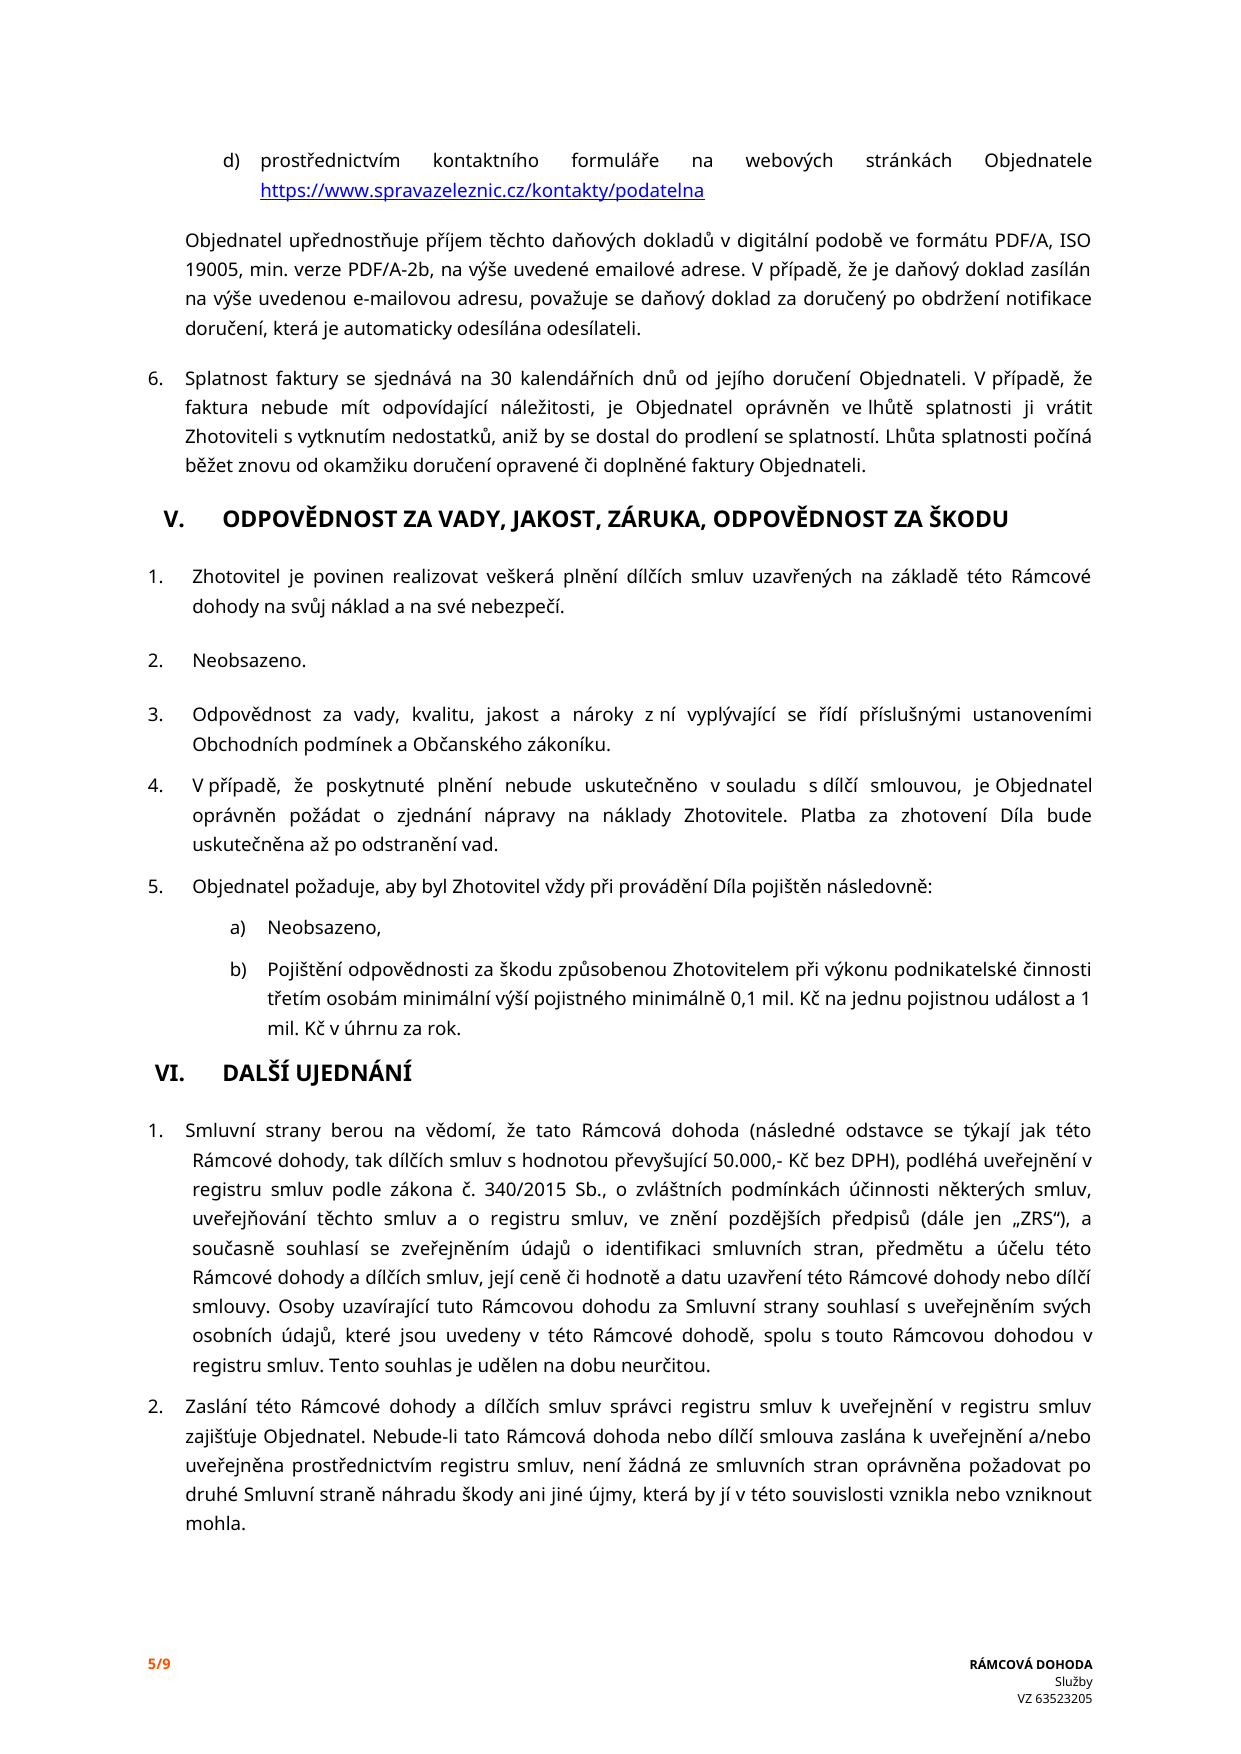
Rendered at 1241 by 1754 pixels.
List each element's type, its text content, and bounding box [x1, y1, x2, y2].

list Objednatel požaduje, aby byl Zhotovitel vždy při provádění Díla pojištěn následovně: [148, 873, 1093, 898]
list Smluvní strany berou na vědomí, že tato Rámcová dohoda (následné odstavce se týkají jak této Rámcové dohody, tak dílčích smluv s hodnotou převyšující 50.000,- Kč bez DPH), podléhá uveřejnění v registru smluv podle zákona č. 340/2015 Sb., o zvláštních podmínkách účinnosti některých smluv, uveřejňování těchto smluv a o registru smluv, ve znění pozdějších předpisů (dále jen „ZRS“), a současně souhlasí se zveřejněním údajů o identifikaci smluvních stran, předmětu a účelu této Rámcové dohody a dílčích smluv, její ceně či hodnotě a datu uzavření této Rámcové dohody nebo dílčí smlouvy. Osoby uzavírající tuto Rámcovou dohodu za Smluvní strany souhlasí s uveřejněním svých osobních údajů, které jsou uvedeny v této Rámcové dohodě, spolu s touto Rámcovou dohodou v registru smluv. Tento souhlas je udělen na dobu neurčitou. [148, 1118, 1093, 1377]
list V případě, že poskytnuté plnění nebude uskutečněno v souladu s dílčí smlouvou, je Objednatel oprávněn požádat o zjednání nápravy na náklady Zhotovitele. Platba za zhotovení Díla bude uskutečněna až po odstranění vad. [148, 773, 1093, 857]
list Splatnost faktury se sjednává na 30 kalendářních dnů od jejího doručení Objednateli. V případě, že faktura nebude mít odpovídající náležitosti, je Objednatel oprávněn ve lhůtě splatnosti ji vrátit Zhotoviteli s vytknutím nedostatků, aniž by se dostal do prodlení se splatností. Lhůta splatnosti počíná běžet znovu od okamžiku doručení opravené či doplněné faktury Objednateli. [148, 365, 1093, 478]
list Neobsazeno, [229, 915, 1093, 940]
list Zhotovitel je povinen realizovat veškerá plnění dílčích smluv uzavřených na základě této Rámcové dohody na svůj náklad a na své nebezpečí. [148, 564, 1093, 618]
list ODPOVĚDNOST ZA VADY, JAKOST, ZÁRUKA, ODPOVĚDNOST ZA ŠKODU [185, 503, 1093, 534]
list Pojištění odpovědnosti za škodu způsobenou Zhotovitelem při výkonu podnikatelské činnosti třetím osobám minimální výší pojistného minimálně 0,1 mil. Kč na jednu pojistnou událost a 1 mil. Kč v úhrnu za rok. [229, 956, 1093, 1041]
list Neobsazeno. [148, 647, 1093, 673]
list DALŠÍ UJEDNÁNÍ [185, 1057, 1093, 1088]
list Zaslání této Rámcové dohody a dílčích smluv správci registru smluv k uveřejnění v registru smluv zajišťuje Objednatel. Nebude-li tato Rámcová dohoda nebo dílčí smlouva zaslána k uveřejnění a/nebo uveřejněna prostřednictvím registru smluv, není žádná ze smluvních stran oprávněna požadovat po druhé Smluvní straně náhradu škody ani jiné újmy, která by jí v této souvislosti vznikla nebo vzniknout mohla. [148, 1394, 1093, 1536]
text Objednatel upřednostňuje příjem těchto daňových dokladů v digitální podobě ve formátu PDF/A, ISO 19005, min. verze PDF/A-2b, na výše uvedené emailové adrese. V případě, že je daňový doklad zasílán na výše uvedenou e-mailovou adresu, považuje se daňový doklad za doručený po obdržení notifikace doručení, která je automaticky odesílána odesílateli. [185, 227, 1093, 340]
list Odpovědnost za vady, kvalitu, jakost a nároky z ní vyplývající se řídí příslušnými ustanoveními Obchodních podmínek a Občanského zákoníku. [148, 702, 1093, 756]
list prostřednictvím kontaktního formuláře na webových stránkách Objednatele https://www.spravazeleznic.cz/kontakty/podatelna [223, 148, 1093, 202]
